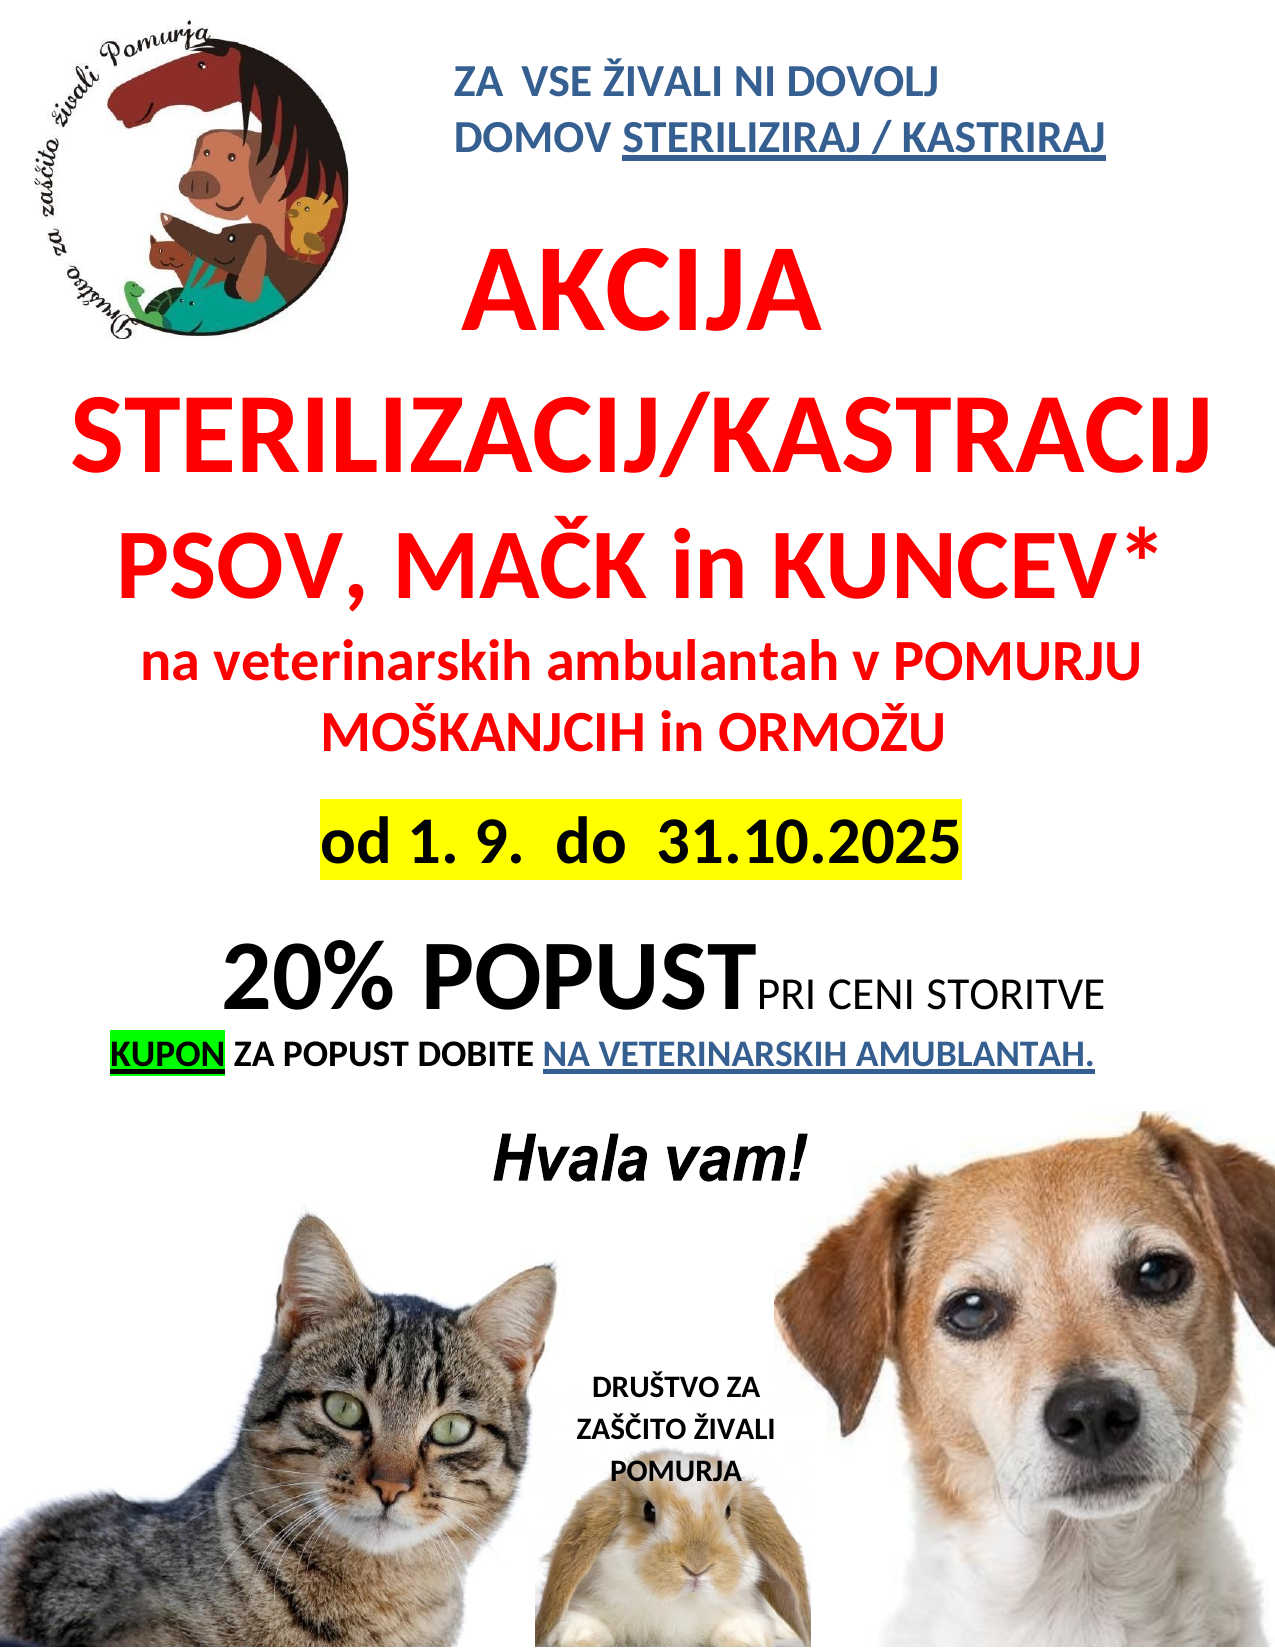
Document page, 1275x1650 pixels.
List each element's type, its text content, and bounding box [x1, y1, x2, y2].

text KUPON ZA POPUST DOBITE NA VETERINARSKIH AMUBLANTAH. [225, 1033, 1275, 1075]
picture [34, 20, 349, 339]
picture [0, 1111, 1275, 1647]
text 20% POPUSTPRI CENI STORITVE [218, 915, 1108, 1033]
text MOŠKANJCIH in ORMOŽU [69, 695, 1214, 766]
text na veterinarskih ambulantah v POMURJU [69, 623, 1214, 695]
text ZA VSE ŽIVALI NI DOVOLJ DOMOV STERILIZIRAJ / KASTRIRAJ [453, 52, 1106, 164]
title od 1. 9. do 31.10.2025 [175, 798, 1108, 880]
text AKCIJA STERILIZACIJ/KASTRACIJ PSOV, MAČK in KUNCEV* [69, 209, 1214, 623]
